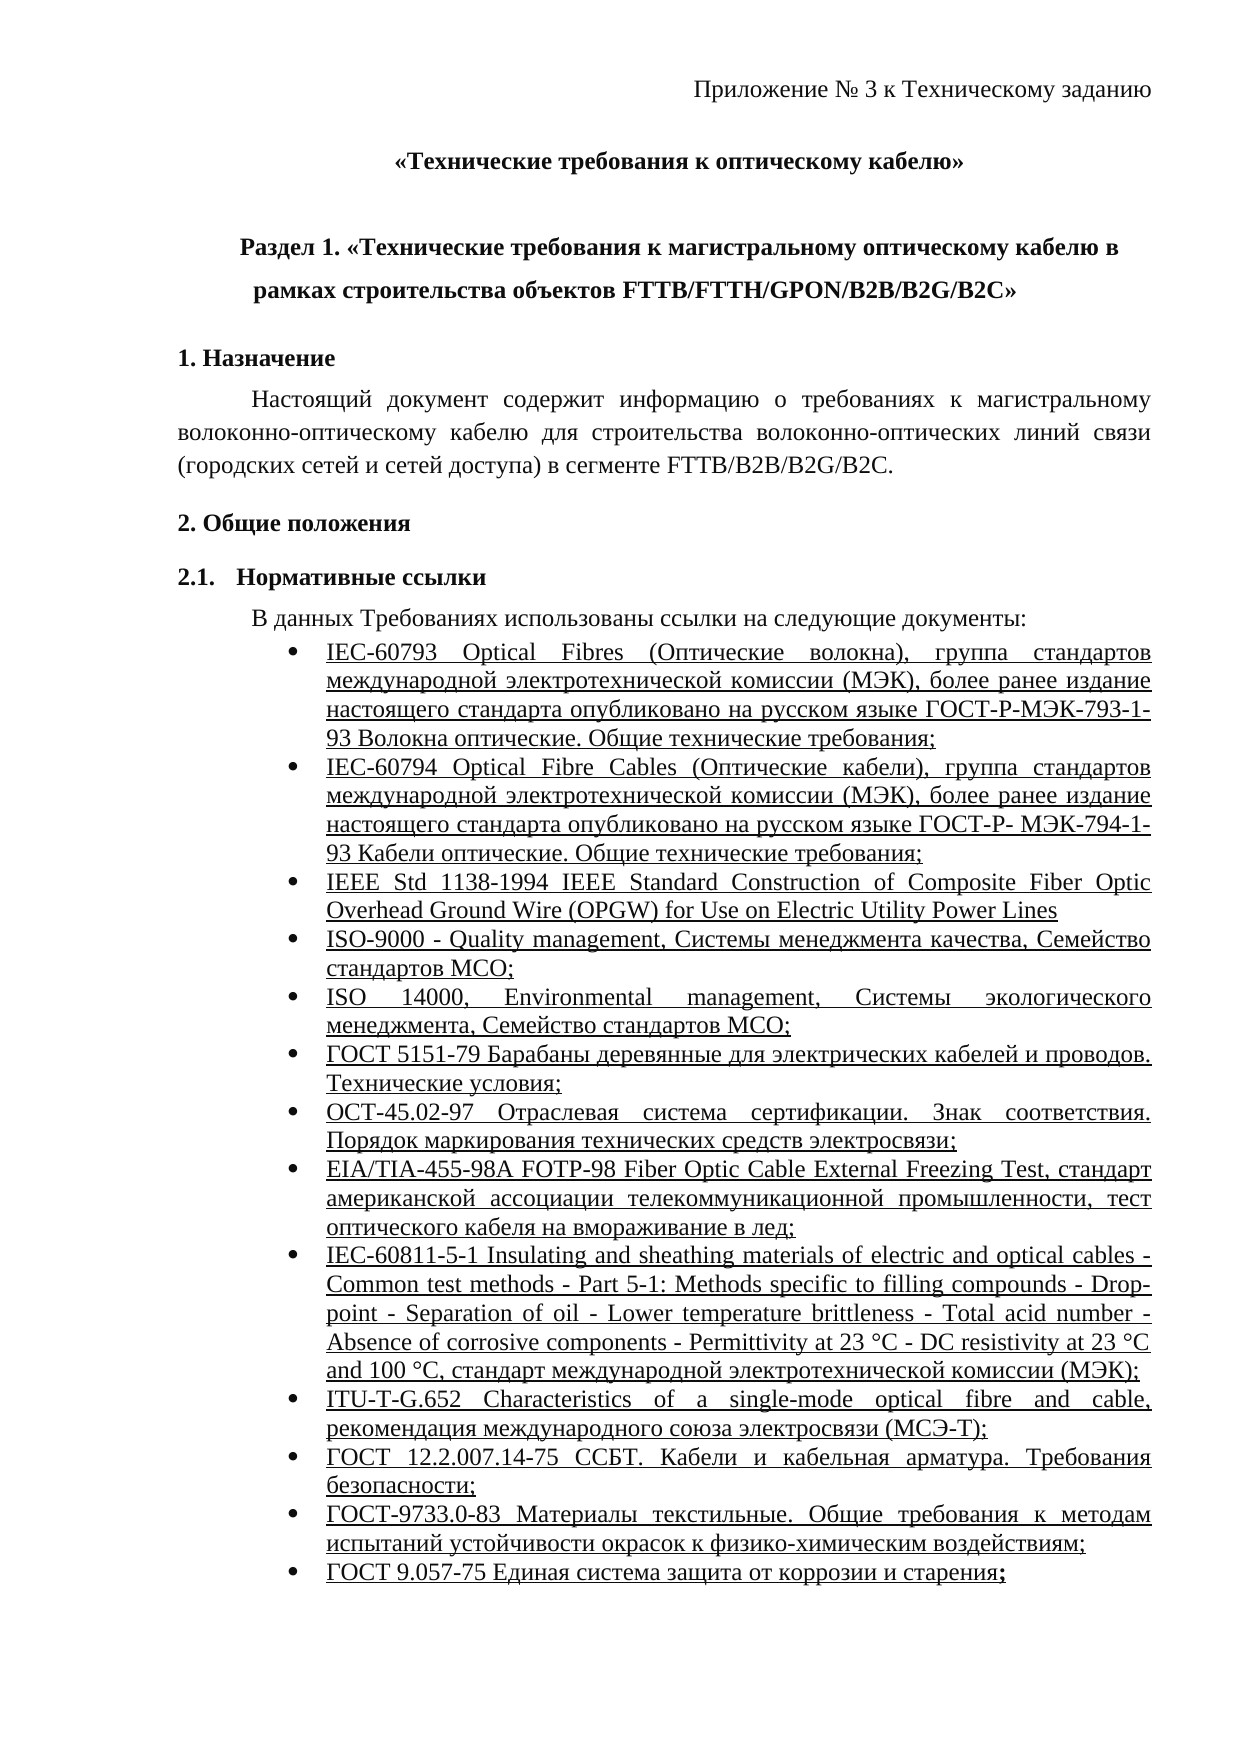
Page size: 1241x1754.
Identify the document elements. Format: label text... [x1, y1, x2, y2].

list ГОСТ 9.057-75 Единая система защита от коррозии и старения; [288, 1557, 1152, 1585]
text Приложение № 3 к Техническому заданию [118, 74, 1152, 103]
list IEC-60793 Optical Fibres (Оптические волокна), группа стандартов международной электротехнической комиссии (МЭК), более ранее издание настоящего стандарта опубликовано на русском языке ГОСТ-Р-МЭК-793-1-93 Волокна оптические. Общие технические требования; [288, 637, 1152, 752]
text Раздел 1. «Технические требования к магистральному оптическому кабелю в рамках строительства объектов FTTB/FTTH/GPON/B2B/B2G/B2C» [118, 232, 1152, 304]
list IEEE Std 1138-1994 IEEE Standard Construction of Composite Fiber Optic Overhead Ground Wire (OPGW) for Use on Electric Utility Power Lines [288, 867, 1152, 924]
list ISO-9000 - Quality management, Системы менеджмента качества, Семейство стандартов МСО; [288, 924, 1152, 982]
text «Технические требования к оптическому кабелю» [118, 146, 1152, 174]
text Настоящий документ содержит информацию о требованиях к магистральному волоконно-оптическому кабелю для строительства волоконно-оптических линий связи (городских сетей и сетей доступа) в сегменте FTTB/B2B/B2G/B2C. [177, 384, 1152, 479]
list ГОСТ 5151-79 Барабаны деревянные для электрических кабелей и проводов. Технические условия; [288, 1039, 1152, 1097]
list EIA/TIA-455-98A FOTP-98 Fiber Optic Cable External Freezing Test, стандарт американской ассоциации телекоммуникационной промышленности, тест оптического кабеля на вмораживание в лед; [288, 1154, 1152, 1240]
list IEC-60811-5-1 Insulating and sheathing materials of electric and optical cables - Common test methods - Part 5-1: Methods specific to filling compounds - Drop-point - Separation of oil - Lower temperature brittleness - Total acid number - Absence of corrosive components - Permittivity at 23 °C - DC resistivity at 23 °C and 100 °C, стандарт международной электротехнической комиссии (МЭК); [288, 1240, 1152, 1384]
list IEC-60794 Optical Fibre Cables (Оптические кабели), группа стандартов международной электротехнической комиссии (МЭК), более ранее издание настоящего стандарта опубликовано на русском языке ГОСТ-Р- МЭК-794-1-93 Кабели оптические. Общие технические требования; [288, 752, 1152, 867]
text В данных Требованиях использованы ссылки на следующие документы: [177, 603, 1152, 632]
text 2. Общие положения [177, 508, 1152, 537]
list ГОСТ-9733.0-83 Материалы текстильные. Общие требования к методам испытаний устойчивости окрасок к физико-химическим воздействиям; [288, 1499, 1152, 1557]
list ОСТ-45.02-97 Отраслевая система сертификации. Знак соответствия. Порядок маркирования технических средств электросвязи; [288, 1097, 1152, 1154]
list Нормативные ссылки [177, 562, 1152, 591]
list ITU-T-G.652 Characteristics of a single-mode optical fibre and cable, рекомендация международного союза электросвязи (МСЭ-Т); [288, 1384, 1152, 1442]
list ISO 14000, Environmental management, Системы экологического менеджмента, Семейство стандартов МСО; [288, 982, 1152, 1039]
list ГОСТ 12.2.007.14-75 ССБТ. Кабели и кабельная арматура. Требования безопасности; [288, 1442, 1152, 1499]
text 1. Назначение [177, 343, 1152, 372]
